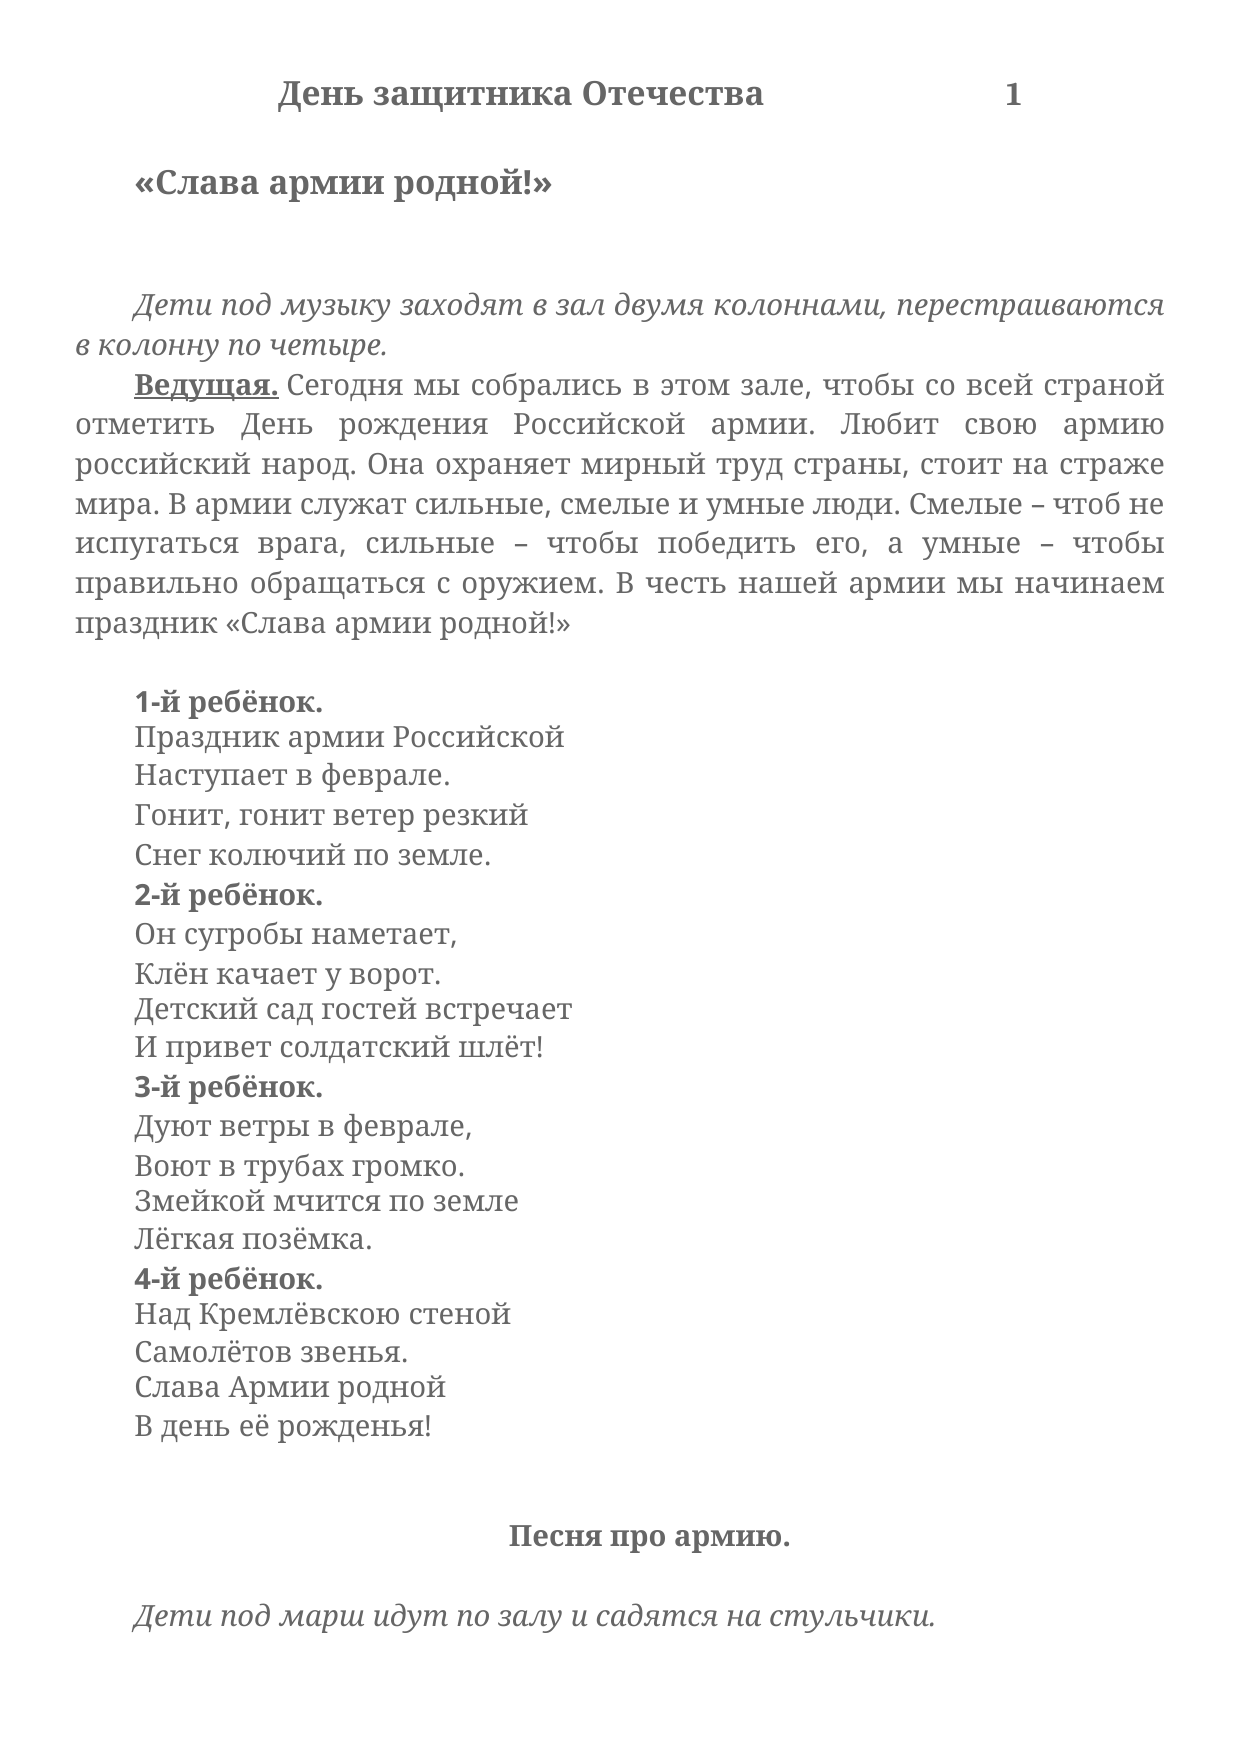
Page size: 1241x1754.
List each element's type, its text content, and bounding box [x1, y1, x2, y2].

text Детский сад гостей встречает [75, 993, 1165, 1026]
text Над Кремлёвскою стеной [75, 1298, 1165, 1332]
text «Слава армии родной!» [75, 159, 1165, 204]
text Он сугробы наметает, [75, 913, 1165, 953]
text Лёгкая позёмка. [75, 1219, 1165, 1258]
text Праздник армии Российской [75, 721, 1165, 755]
text Клён качает у ворот. [75, 953, 1165, 993]
text Ведущая. Сегодня мы собрались в этом зале, чтобы со всей страной отметить День рождения Российской армии. Любит свою армию российский народ. Она охраняет мирный труд страны, стоит на страже мира. В армии служат сильные, смелые и умные люди. Смелые – чтоб не испугаться врага, сильные – чтобы победить его, а умные – чтобы правильно обращаться с оружием. В честь нашей армии мы начинаем праздник «Слава армии родной!» [75, 364, 1165, 642]
text 2-й ребёнок. [75, 874, 1165, 913]
text День защитника Отечества 1 [75, 75, 1165, 113]
text 4-й ребёнок. [75, 1258, 1165, 1298]
text В день её рожденья! [75, 1405, 1165, 1444]
text Змейкой мчится по земле [75, 1185, 1165, 1219]
text Воют в трубах громко. [75, 1145, 1165, 1185]
text Дети под музыку заходят в зал двумя колоннами, перестраиваются в колонну по четыре. [75, 284, 1165, 364]
text 1-й ребёнок. [75, 681, 1165, 721]
text Песня про армию. [75, 1516, 1165, 1555]
text Дети под марш идут по залу и садятся на стульчики. [75, 1595, 1165, 1635]
text Гонит, гонит ветер резкий [75, 794, 1165, 834]
text Слава Армии родной [75, 1371, 1165, 1405]
text Снег колючий по земле. [75, 834, 1165, 874]
text 3-й ребёнок. [75, 1066, 1165, 1106]
text И привет солдатский шлёт! [75, 1026, 1165, 1066]
text Наступает в феврале. [75, 755, 1165, 794]
text Дуют ветры в феврале, [75, 1106, 1165, 1145]
text Самолётов звенья. [75, 1332, 1165, 1371]
